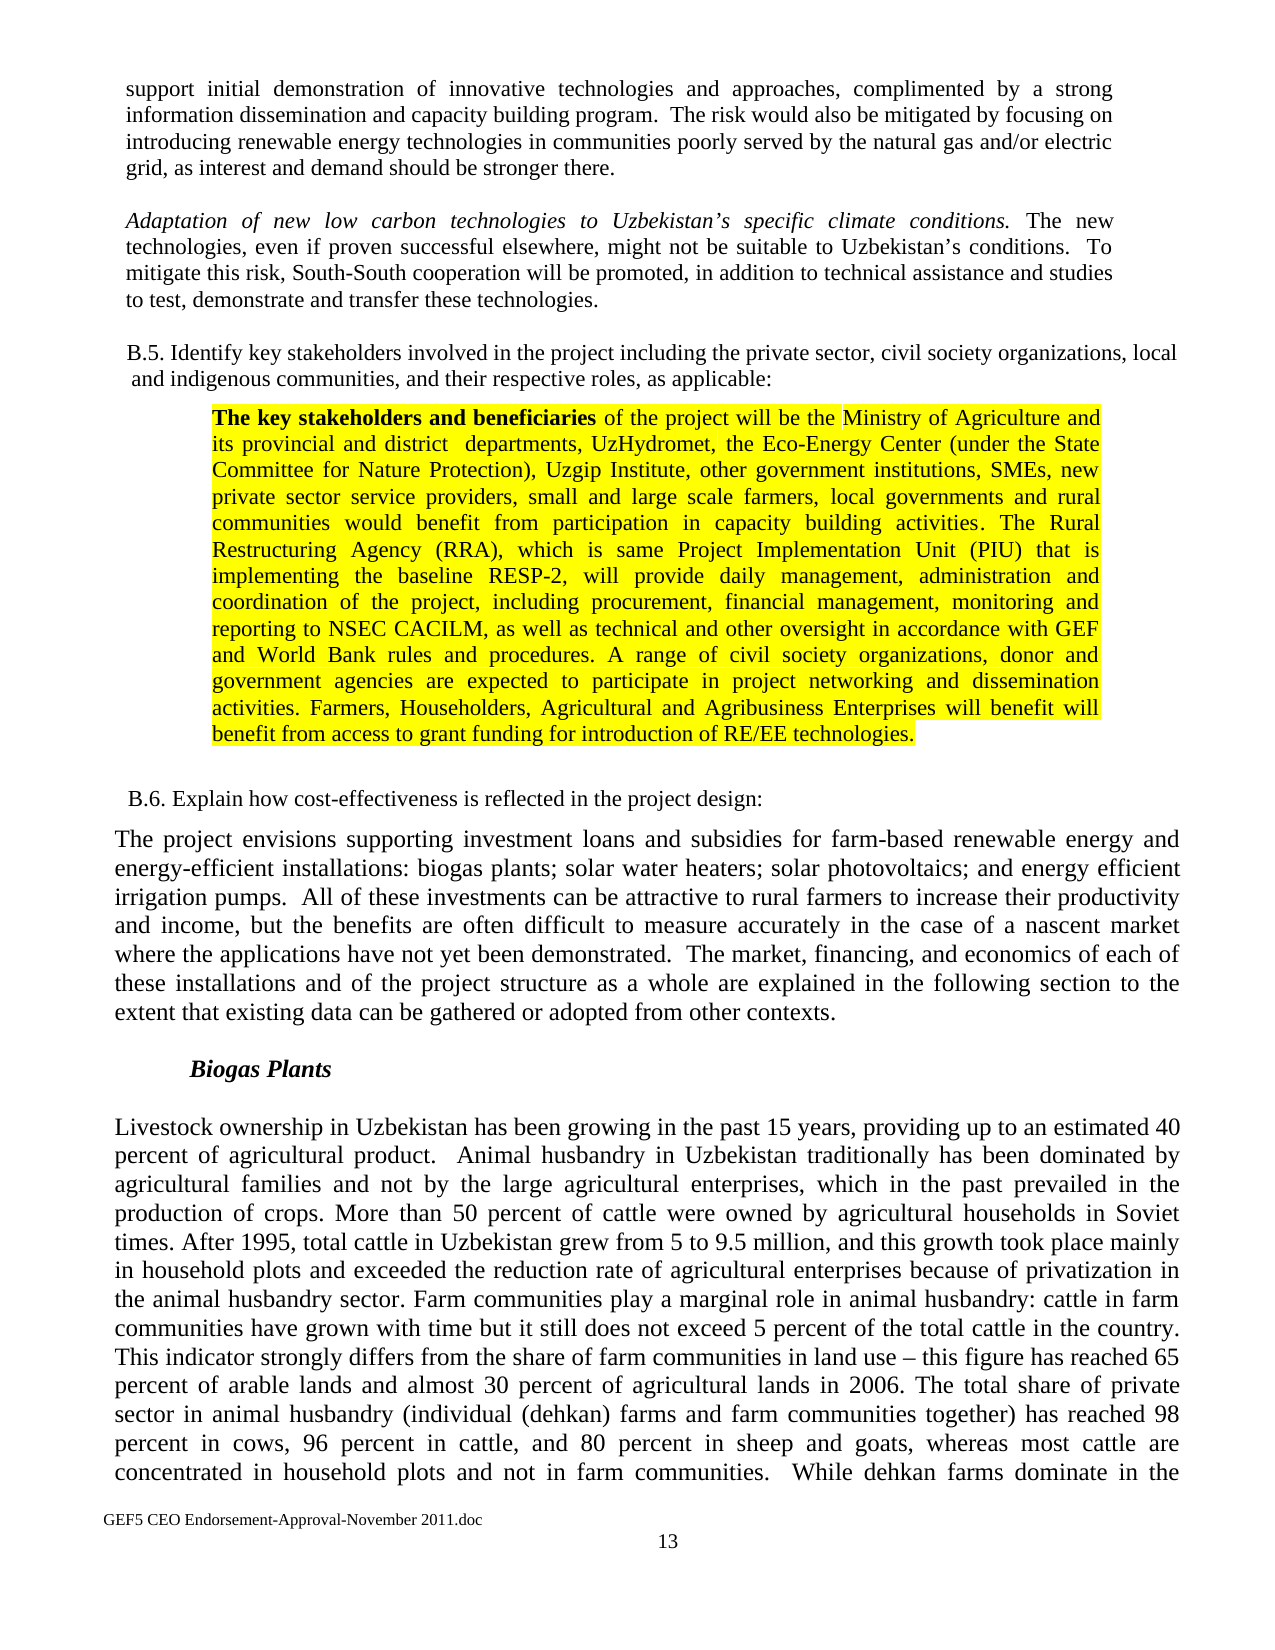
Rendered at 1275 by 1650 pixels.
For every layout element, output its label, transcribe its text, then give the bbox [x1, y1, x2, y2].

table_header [103, 404, 1192, 1485]
text B.5. Identify key stakeholders involved in the project including the private sector, civil society organizations, local and indigenous communities, and their respective roles, as applicable: [75, 339, 1181, 391]
table_header [103, 75, 1192, 339]
